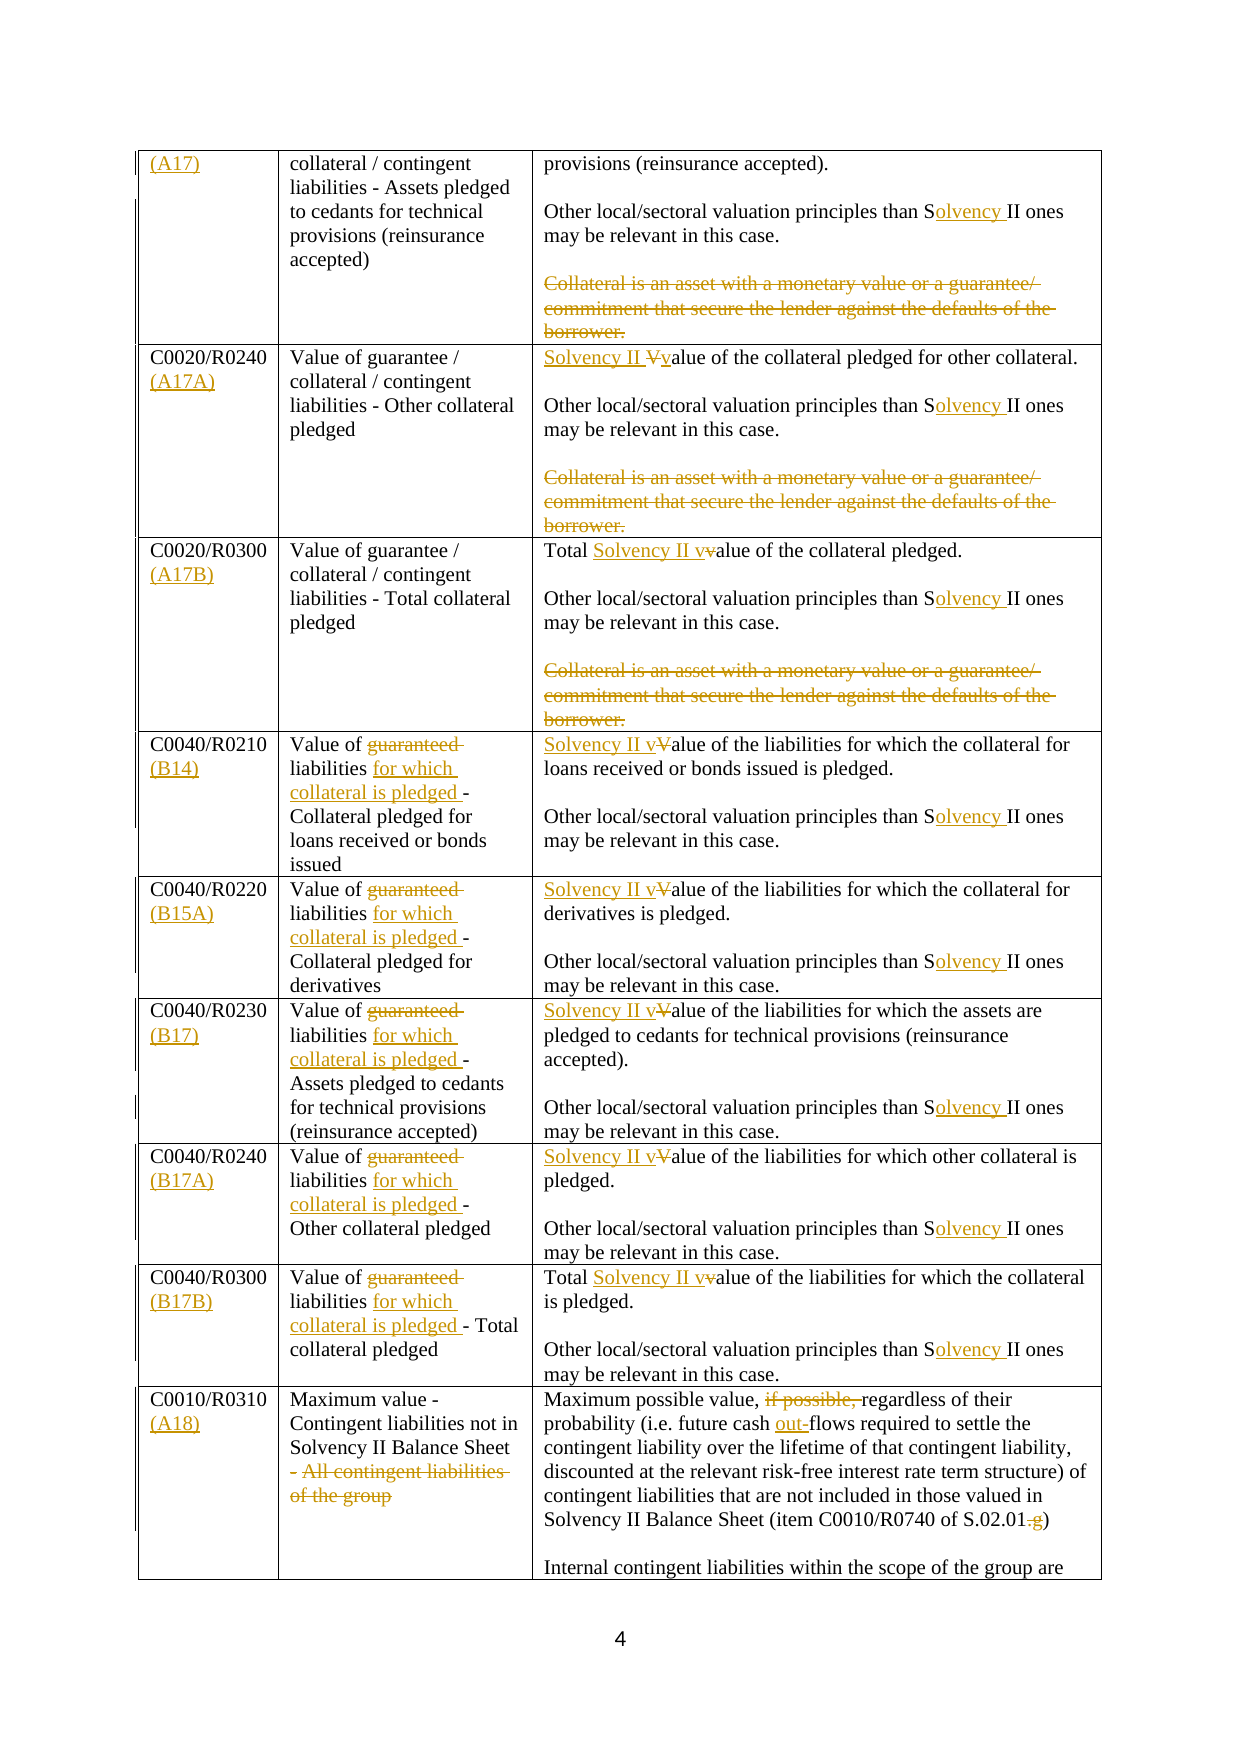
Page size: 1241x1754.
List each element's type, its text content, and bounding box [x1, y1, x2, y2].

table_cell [279, 1387, 532, 1579]
table_cell Value of liabilities - Collateral pledged for loans received or bonds issued [279, 732, 532, 876]
table_cell Value of liabilities - Collateral pledged for derivatives [279, 877, 532, 997]
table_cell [533, 1387, 1101, 1579]
table_cell C0020/R0300 [139, 538, 278, 731]
table_cell Value of liabilities - Assets pledged to cedants for technical provisions (reinsurance accepted) [279, 999, 532, 1143]
table_cell Value of liabilities - Total collateral pledged [279, 1265, 532, 1386]
table_cell C0040/R0210 [139, 732, 278, 876]
table_cell Value of liabilities - Other collateral pledged [279, 1144, 532, 1264]
table_cell Value of guarantee / collateral / contingent liabilities - Other collateral pledged [279, 345, 532, 537]
table_cell C0040/R0240 [139, 1144, 278, 1264]
table_cell C0020/R0230 [139, 151, 278, 343]
table_cell Value of guarantee / collateral / contingent liabilities - Total collateral pledged [279, 538, 532, 731]
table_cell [533, 151, 1101, 343]
table_cell alue of the liabilities for which other collateral is pledged. Other local/sectoral valuation principles than SII ones may be relevant in this case. [533, 1144, 1101, 1264]
table_cell alue of the liabilities for which the assets are pledged to cedants for technical provisions (reinsurance accepted). Other local/sectoral valuation principles than SII ones may be relevant in this case. [533, 999, 1101, 1143]
table_cell Total alue of the collateral pledged. Other local/sectoral valuation principles than SII ones may be relevant in this case. [533, 538, 1101, 731]
table_cell alue of the liabilities for which the collateral for derivatives is pledged. Other local/sectoral valuation principles than SII ones may be relevant in this case. [533, 877, 1101, 997]
table_cell alue of the liabilities for which the collateral for loans received or bonds issued is pledged. Other local/sectoral valuation principles than SII ones may be relevant in this case. [533, 732, 1101, 876]
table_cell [279, 151, 532, 343]
table_cell C0010/R0310 [139, 1387, 278, 1579]
table_cell Total alue of the liabilities for which the collateral is pledged. Other local/sectoral valuation principles than SII ones may be relevant in this case. [533, 1265, 1101, 1386]
table_cell C0040/R0220 [139, 877, 278, 997]
table_cell alue of the collateral pledged for other collateral. Other local/sectoral valuation principles than SII ones may be relevant in this case. [533, 345, 1101, 537]
table_cell C0040/R0300 [139, 1265, 278, 1386]
table_cell C0020/R0240 [139, 345, 278, 537]
table_cell C0040/R0230 [139, 999, 278, 1143]
